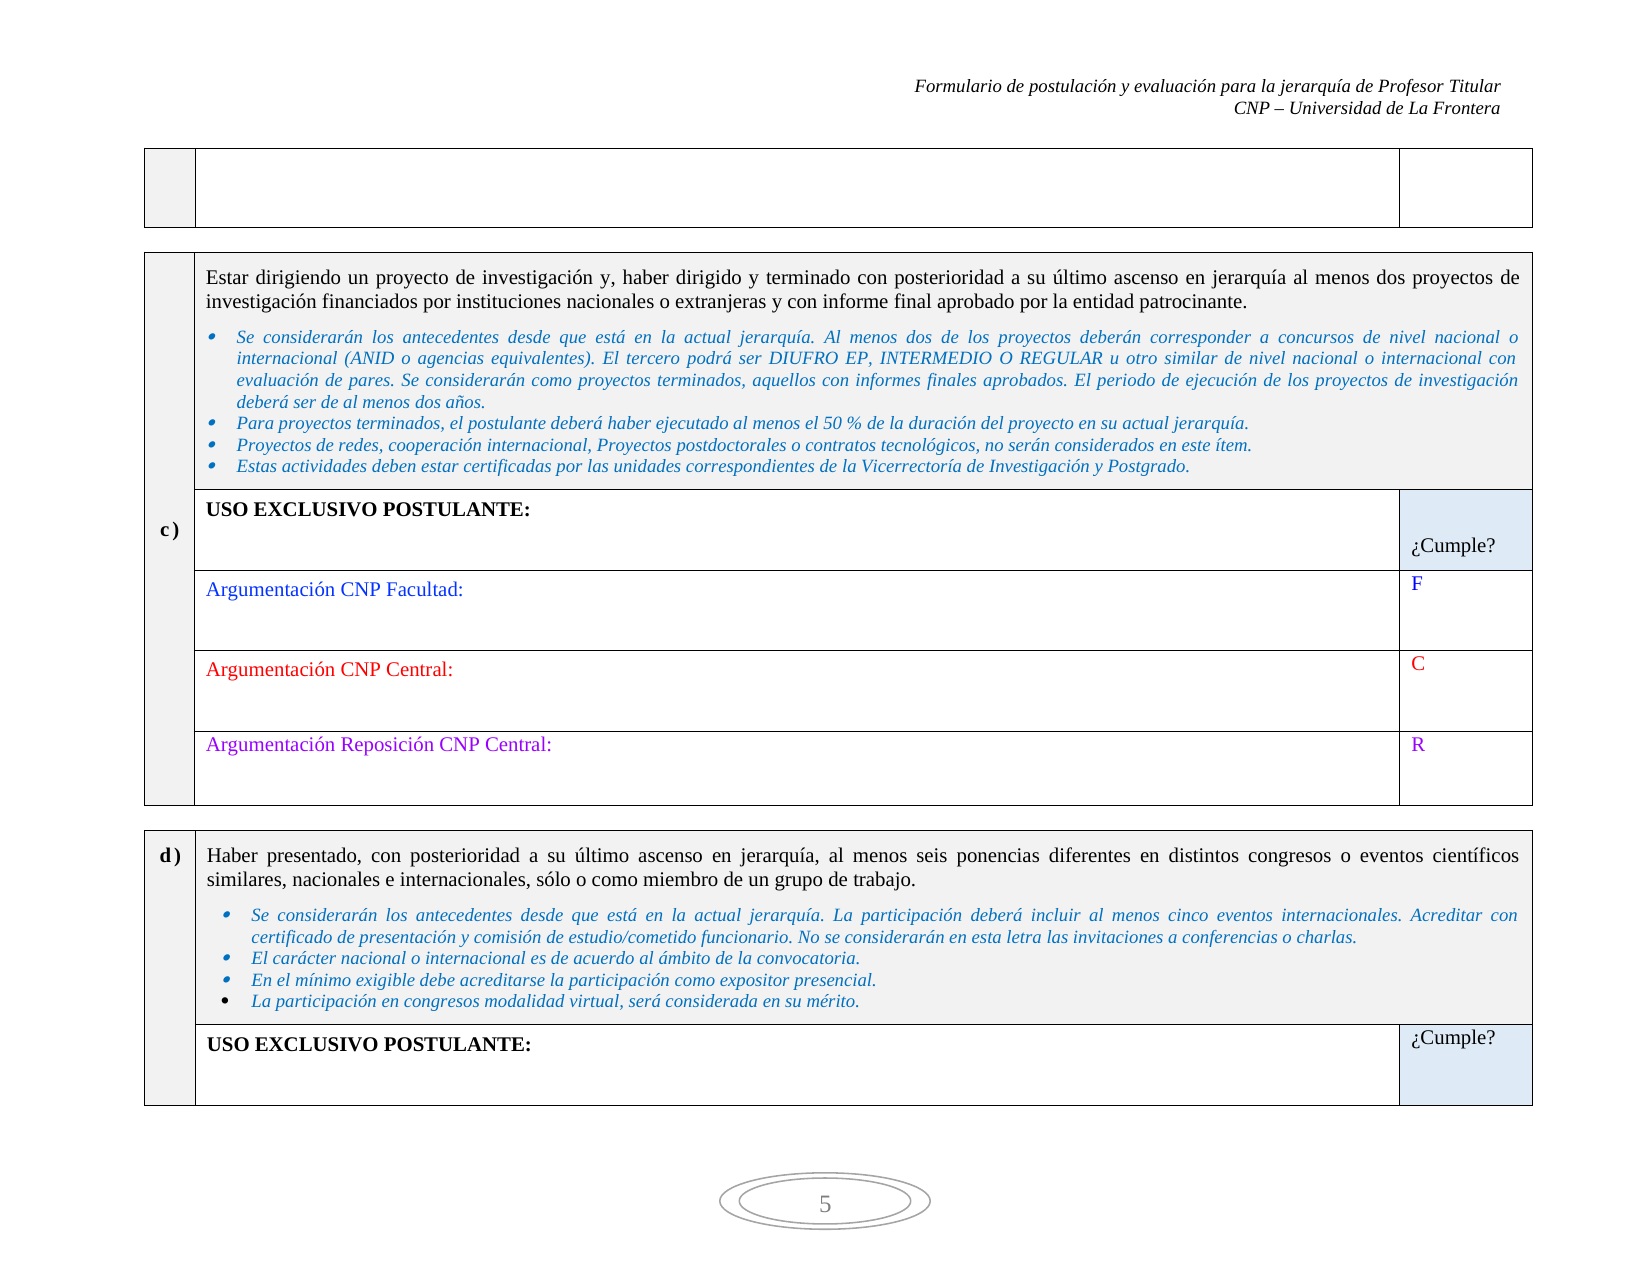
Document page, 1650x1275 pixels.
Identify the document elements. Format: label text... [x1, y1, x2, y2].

table_cell C [1400, 651, 1532, 731]
table_cell USO EXCLUSIVO POSTULANTE: [196, 1025, 1399, 1105]
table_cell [196, 149, 1399, 227]
table_cell R [1400, 732, 1532, 805]
table_header Estar dirigiendo un proyecto de investigación y, haber dirigido y terminado con posterioridad a su último ascenso en jerarquía al menos dos proyectos de investigación financiados por instituciones nacionales o extranjeras y con informe final aprobado por la entidad patrocinante. Se considerarán los antecedentes desde que está en la actual jerarquía. Al menos dos de los proyectos deberán corresponder a concursos de nivel nacional o internacional (ANID o agencias equivalentes). El tercero podrá ser DIUFRO EP, INTERMEDIO O REGULAR u otro similar de nivel nacional o internacional con evaluación de pares. Se considerarán como proyectos terminados, aquellos con informes finales aprobados. El periodo de ejecución de los proyectos de investigación deberá ser de al menos dos años. Para proyectos terminados, el postulante deberá haber ejecutado al menos el 50 % de la duración del proyecto en su actual jerarquía. Proyectos de redes, cooperación internacional, Proyectos postdoctorales o contratos tecnológicos, no serán considerados en este ítem. Estas actividades deben estar certificadas por las unidades correspondientes de la Vicerrectoría de Investigación y Postgrado. [195, 253, 1532, 489]
table_header d) [145, 831, 195, 1105]
table_cell F [1400, 571, 1532, 650]
table_cell Argumentación Reposición CNP Central: [195, 732, 1399, 805]
table_cell ¿Cumple? [1400, 490, 1532, 570]
table_cell Argumentación CNP Central: [195, 651, 1399, 731]
table_cell R [1400, 149, 1532, 227]
table_header Haber presentado, con posterioridad a su último ascenso en jerarquía, al menos seis ponencias diferentes en distintos congresos o eventos científicos similares, nacionales e internacionales, sólo o como miembro de un grupo de trabajo. Se considerarán los antecedentes desde que está en la actual jerarquía. La participación deberá incluir al menos cinco eventos internacionales. Acreditar con certificado de presentación y comisión de estudio/cometido funcionario. No se considerarán en esta letra las invitaciones a conferencias o charlas. El carácter nacional o internacional es de acuerdo al ámbito de la convocatoria. En el mínimo exigible debe acreditarse la participación como expositor presencial. La participación en congresos modalidad virtual, será considerada en su mérito. [196, 831, 1532, 1024]
table_header c) [145, 253, 194, 805]
table_cell ¿Cumple? [1400, 1025, 1532, 1105]
table_cell Argumentación CNP Facultad: [195, 571, 1399, 650]
table_cell USO EXCLUSIVO POSTULANTE: [195, 490, 1399, 570]
